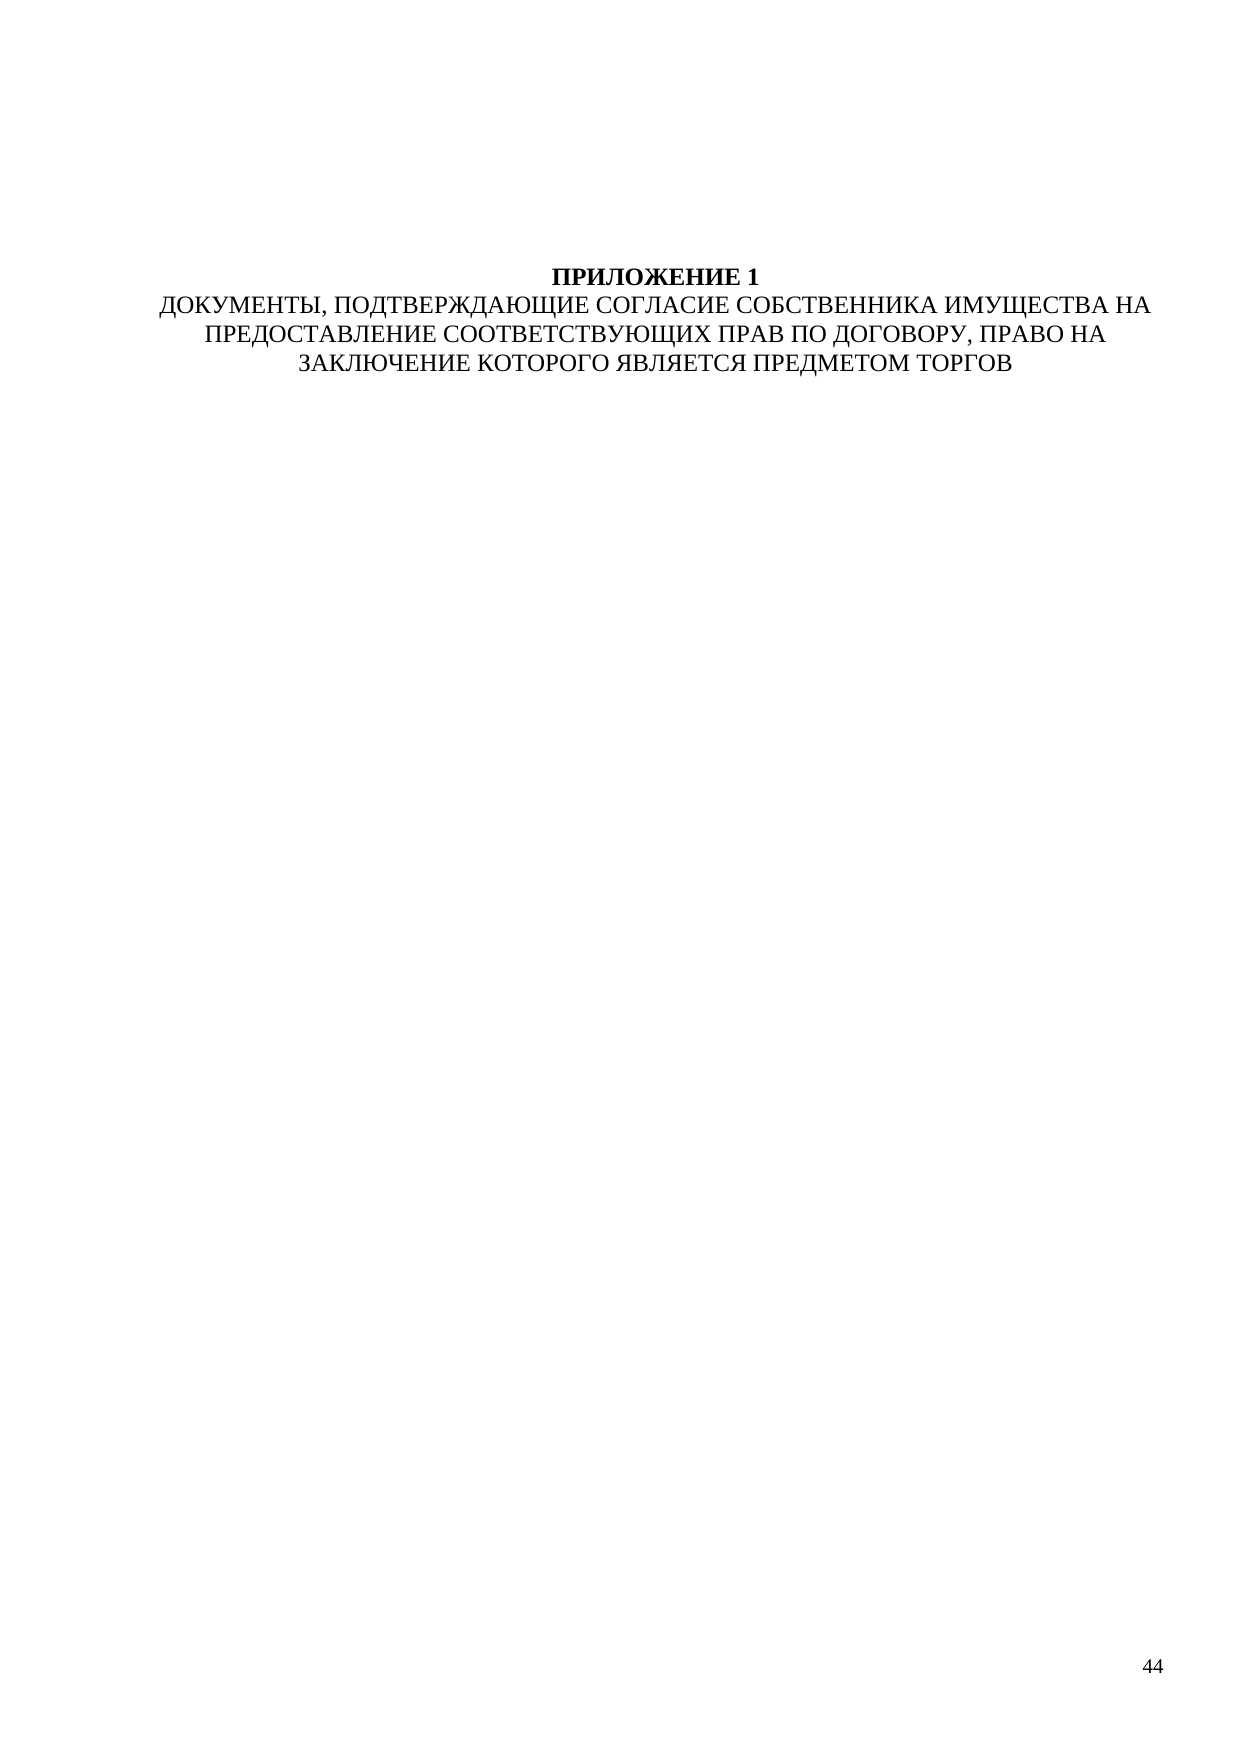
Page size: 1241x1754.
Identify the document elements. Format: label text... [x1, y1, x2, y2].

text Документы, подтверждающие согласие собственника имущества на предоставление соответствующих прав по договору, право на заключение которого является предметом торгов [148, 291, 1163, 377]
text Приложение 1 [148, 262, 1163, 291]
